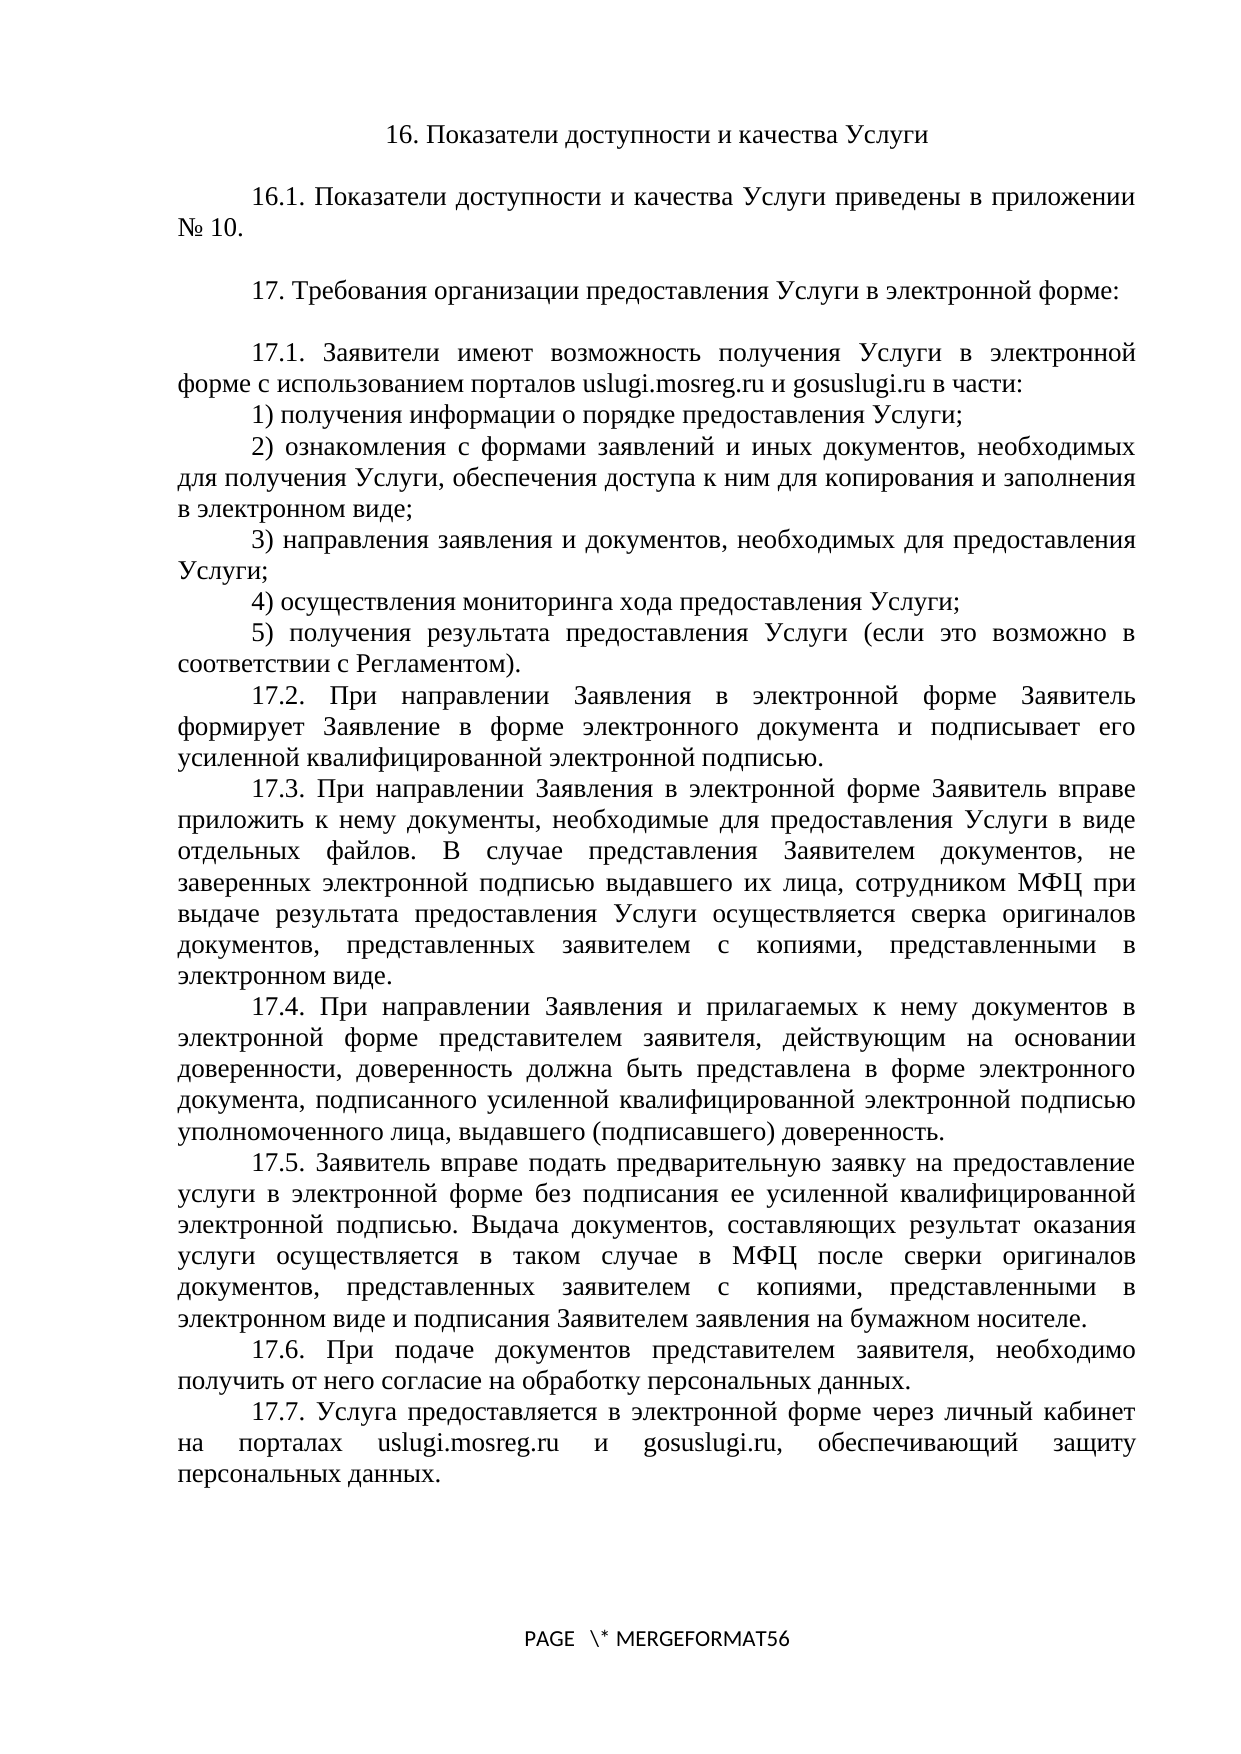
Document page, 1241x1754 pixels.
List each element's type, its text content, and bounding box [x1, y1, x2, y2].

text 16.1. Показатели доступности и качества Услуги приведены в приложении № 10. [177, 180, 1137, 243]
text 17. Требования организации предоставления Услуги в электронной форме: [177, 274, 1137, 305]
text 17.4. При направлении Заявления и прилагаемых к нему документов в электронной форме представителем заявителя, действующим на основании доверенности, доверенность должна быть представлена в форме электронного документа, подписанного усиленной квалифицированной электронной подписью уполномоченного лица, выдавшего (подписавшего) доверенность. [177, 990, 1137, 1146]
text 2) ознакомления с формами заявлений и иных документов, необходимых для получения Услуги, обеспечения доступа к ним для копирования и заполнения в электронном виде; [177, 429, 1137, 523]
text 16. Показатели доступности и качества Услуги [177, 118, 1137, 149]
text 17.3. При направлении Заявления в электронной форме Заявитель вправе приложить к нему документы, необходимые для предоставления Услуги в виде отдельных файлов. В случае представления Заявителем документов, не заверенных электронной подписью выдавшего их лица, сотрудником МФЦ при выдаче результата предоставления Услуги осуществляется сверка оригиналов документов, представленных заявителем с копиями, представленными в электронном виде. [177, 772, 1137, 990]
text 4) осуществления мониторинга хода предоставления Услуги; [177, 585, 1137, 616]
text 17.1. Заявители имеют возможность получения Услуги в электронной форме с использованием порталов uslugi.mosreg.ru и gosuslugi.ru в части: [177, 336, 1137, 398]
text 17.7. Услуга предоставляется в электронной форме через личный кабинет на порталах uslugi.mosreg.ru и gosuslugi.ru, обеспечивающий защиту персональных данных. [177, 1395, 1137, 1488]
text 3) направления заявления и документов, необходимых для предоставления Услуги; [177, 523, 1137, 585]
text 5) получения результата предоставления Услуги (если это возможно в соответствии с Регламентом). [177, 616, 1137, 679]
text 17.6. При подаче документов представителем заявителя, необходимо получить от него согласие на обработку персональных данных. [177, 1333, 1137, 1395]
text 1) получения информации о порядке предоставления Услуги; [177, 398, 1137, 429]
text 17.5. Заявитель вправе подать предварительную заявку на предоставление услуги в электронной форме без подписания ее усиленной квалифицированной электронной подписью. Выдача документов, составляющих результат оказания услуги осуществляется в таком случае в МФЦ после сверки оригиналов документов, представленных заявителем с копиями, представленными в электронном виде и подписания Заявителем заявления на бумажном носителе. [177, 1146, 1137, 1333]
text 17.2. При направлении Заявления в электронной форме Заявитель формирует Заявление в форме электронного документа и подписывает его усиленной квалифицированной электронной подписью. [177, 679, 1137, 772]
